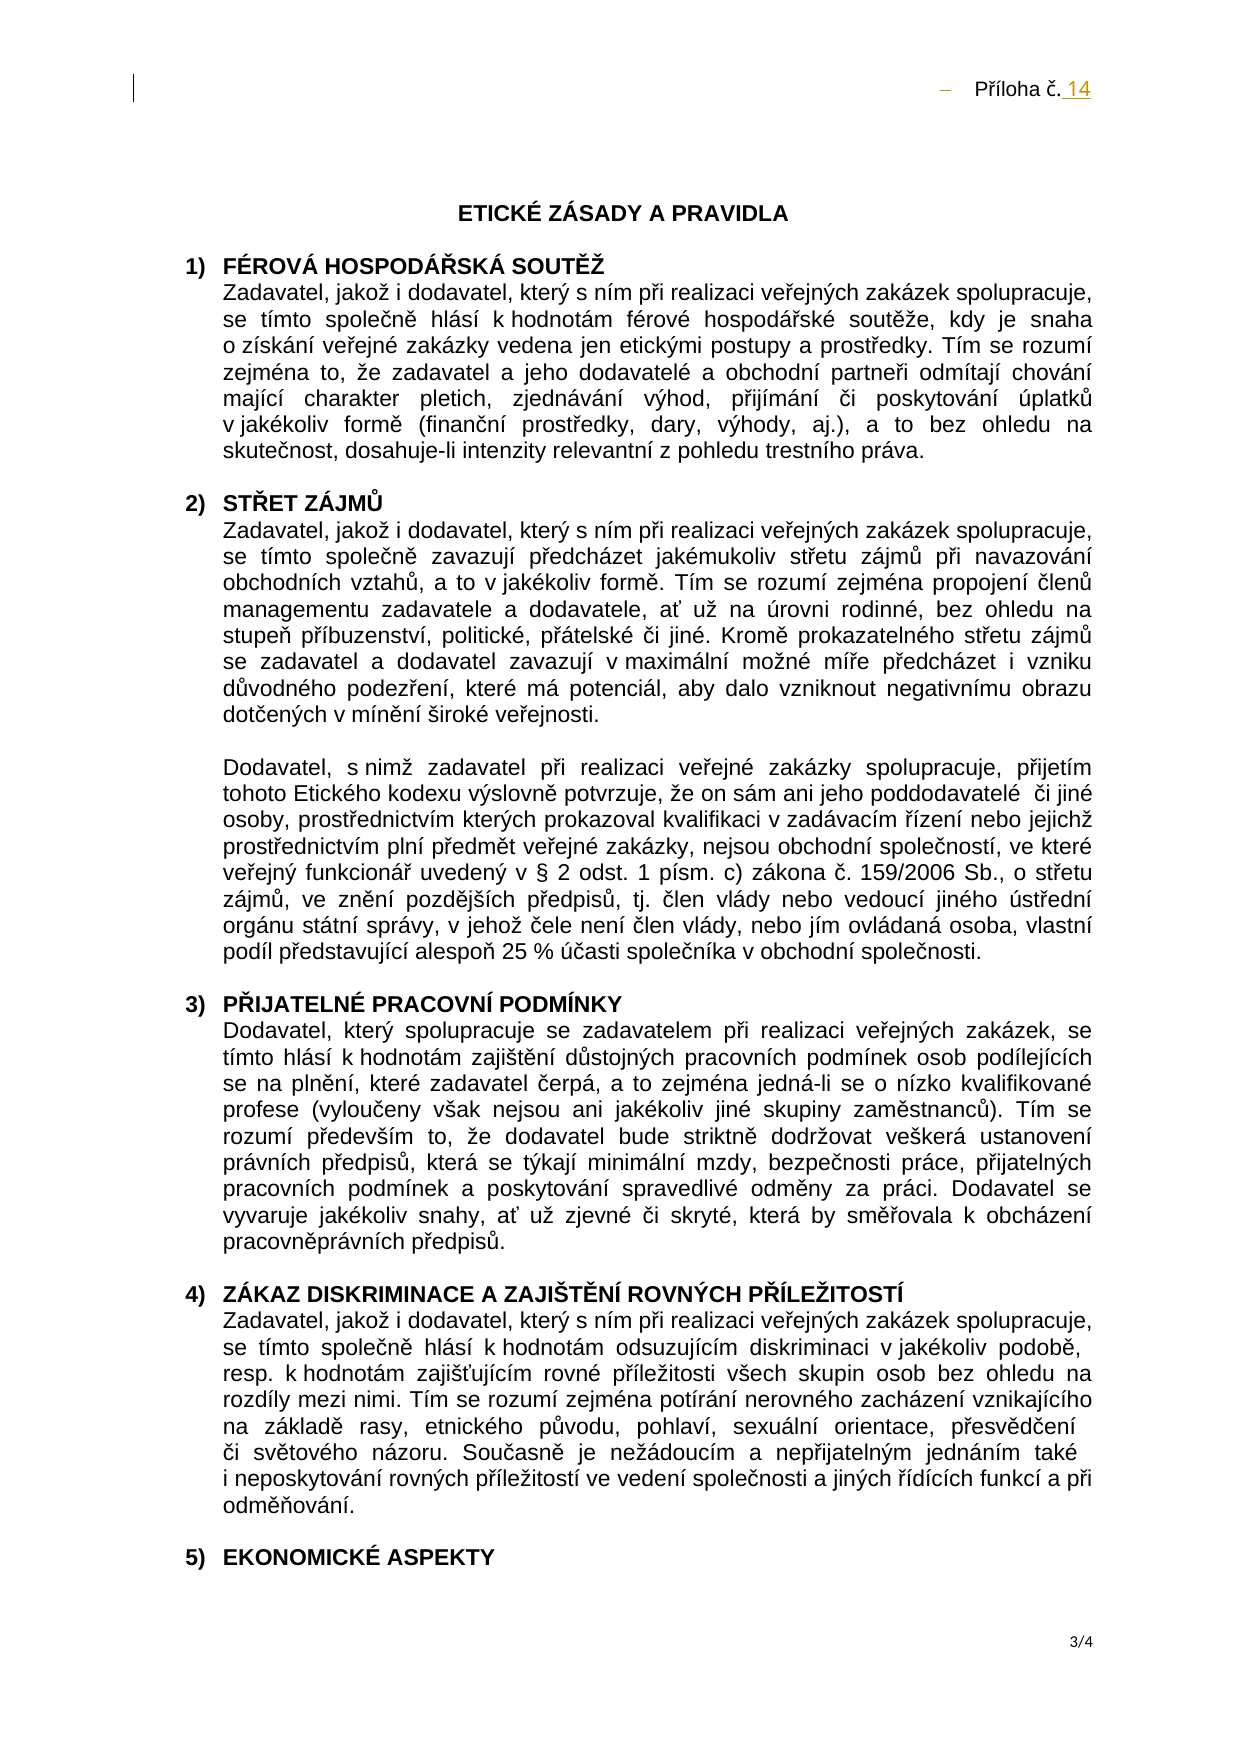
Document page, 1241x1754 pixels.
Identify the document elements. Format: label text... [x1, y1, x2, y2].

list Zadavatel, jakož i dodavatel, který s ním při realizaci veřejných zakázek spolupracuje, se tímto společně zavazují předcházet jakémukoliv střetu zájmů při navazování obchodních vztahů, a to v jakékoliv formě. Tím se rozumí zejména propojení členů managementu zadavatele a dodavatele, ať už na úrovni rodinné, bez ohledu na stupeň příbuzenství, politické, přátelské či jiné. Kromě prokazatelného střetu zájmů se zadavatel a dodavatel zavazují v maximální možné míře předcházet i vzniku důvodného podezření, které má potenciál, aby dalo vzniknout negativnímu obrazu dotčených v mínění široké veřejnosti. [223, 517, 1093, 727]
list EKONOMICKÉ ASPEKTY [185, 1544, 1093, 1571]
list ZÁKAZ DISKRIMINACE A ZAJIŠTĚNÍ ROVNÝCH PŘÍLEŽITOSTÍ [185, 1281, 1093, 1307]
list PŘIJATELNÉ PRACOVNÍ PODMÍNKY [185, 991, 1093, 1017]
list FÉROVÁ HOSPODÁŘSKÁ SOUTĚŽ [185, 253, 1093, 279]
text ETICKÉ ZÁSADY A PRAVIDLA [148, 200, 1093, 227]
list Zadavatel, jakož i dodavatel, který s ním při realizaci veřejných zakázek spolupracuje, se tímto společně hlásí k hodnotám odsuzujícím diskriminaci v jakékoliv podobě, resp. k hodnotám zajišťujícím rovné příležitosti všech skupin osob bez ohledu na rozdíly mezi nimi. Tím se rozumí zejména potírání nerovného zacházení vznikajícího na základě rasy, etnického původu, pohlaví, sexuální orientace, přesvědčení či světového názoru. Současně je nežádoucím a nepřijatelným jednáním také i neposkytování rovných příležitostí ve vedení společnosti a jiných řídících funkcí a při odměňování. [223, 1307, 1093, 1518]
list STŘET ZÁJMŮ [185, 490, 1093, 517]
list Dodavatel, který spolupracuje se zadavatelem při realizaci veřejných zakázek, se tímto hlásí k hodnotám zajištění důstojných pracovních podmínek osob podílejících se na plnění, které zadavatel čerpá, a to zejména jedná-li se o nízko kvalifikované profese (vyloučeny však nejsou ani jakékoliv jiné skupiny zaměstnanců). Tím se rozumí především to, že dodavatel bude striktně dodržovat veškerá ustanovení právních předpisů, která se týkají minimální mzdy, bezpečnosti práce, přijatelných pracovních podmínek a poskytování spravedlivé odměny za práci. Dodavatel se vyvaruje jakékoliv snahy, ať už zjevné či skryté, která by směřovala k obcházení pracovněprávních předpisů. [223, 1017, 1093, 1254]
list Zadavatel, jakož i dodavatel, který s ním při realizaci veřejných zakázek spolupracuje, se tímto společně hlásí k hodnotám férové hospodářské soutěže, kdy je snaha o získání veřejné zakázky vedena jen etickými postupy a prostředky. Tím se rozumí zejména to, že zadavatel a jeho dodavatelé a obchodní partneři odmítají chování mající charakter pletich, zjednávání výhod, přijímání či poskytování úplatků v jakékoliv formě (finanční prostředky, dary, výhody, aj.), a to bez ohledu na skutečnost, dosahuje-li intenzity relevantní z pohledu trestního práva. [223, 279, 1093, 464]
list Dodavatel, s nimž zadavatel při realizaci veřejné zakázky spolupracuje, přijetím tohoto Etického kodexu výslovně potvrzuje, že on sám ani jeho poddodavatelé či jiné osoby, prostřednictvím kterých prokazoval kvalifikaci v zadávacím řízení nebo jejichž prostřednictvím plní předmět veřejné zakázky, nejsou obchodní společností, ve které veřejný funkcionář uvedený v § 2 odst. 1 písm. c) zákona č. 159/2006 Sb., o střetu zájmů, ve znění pozdějších předpisů, tj. člen vlády nebo vedoucí jiného ústřední orgánu státní správy, v jehož čele není člen vlády, nebo jím ovládaná osoba, vlastní podíl představující alespoň 25 % účasti společníka v obchodní společnosti. [223, 754, 1093, 964]
